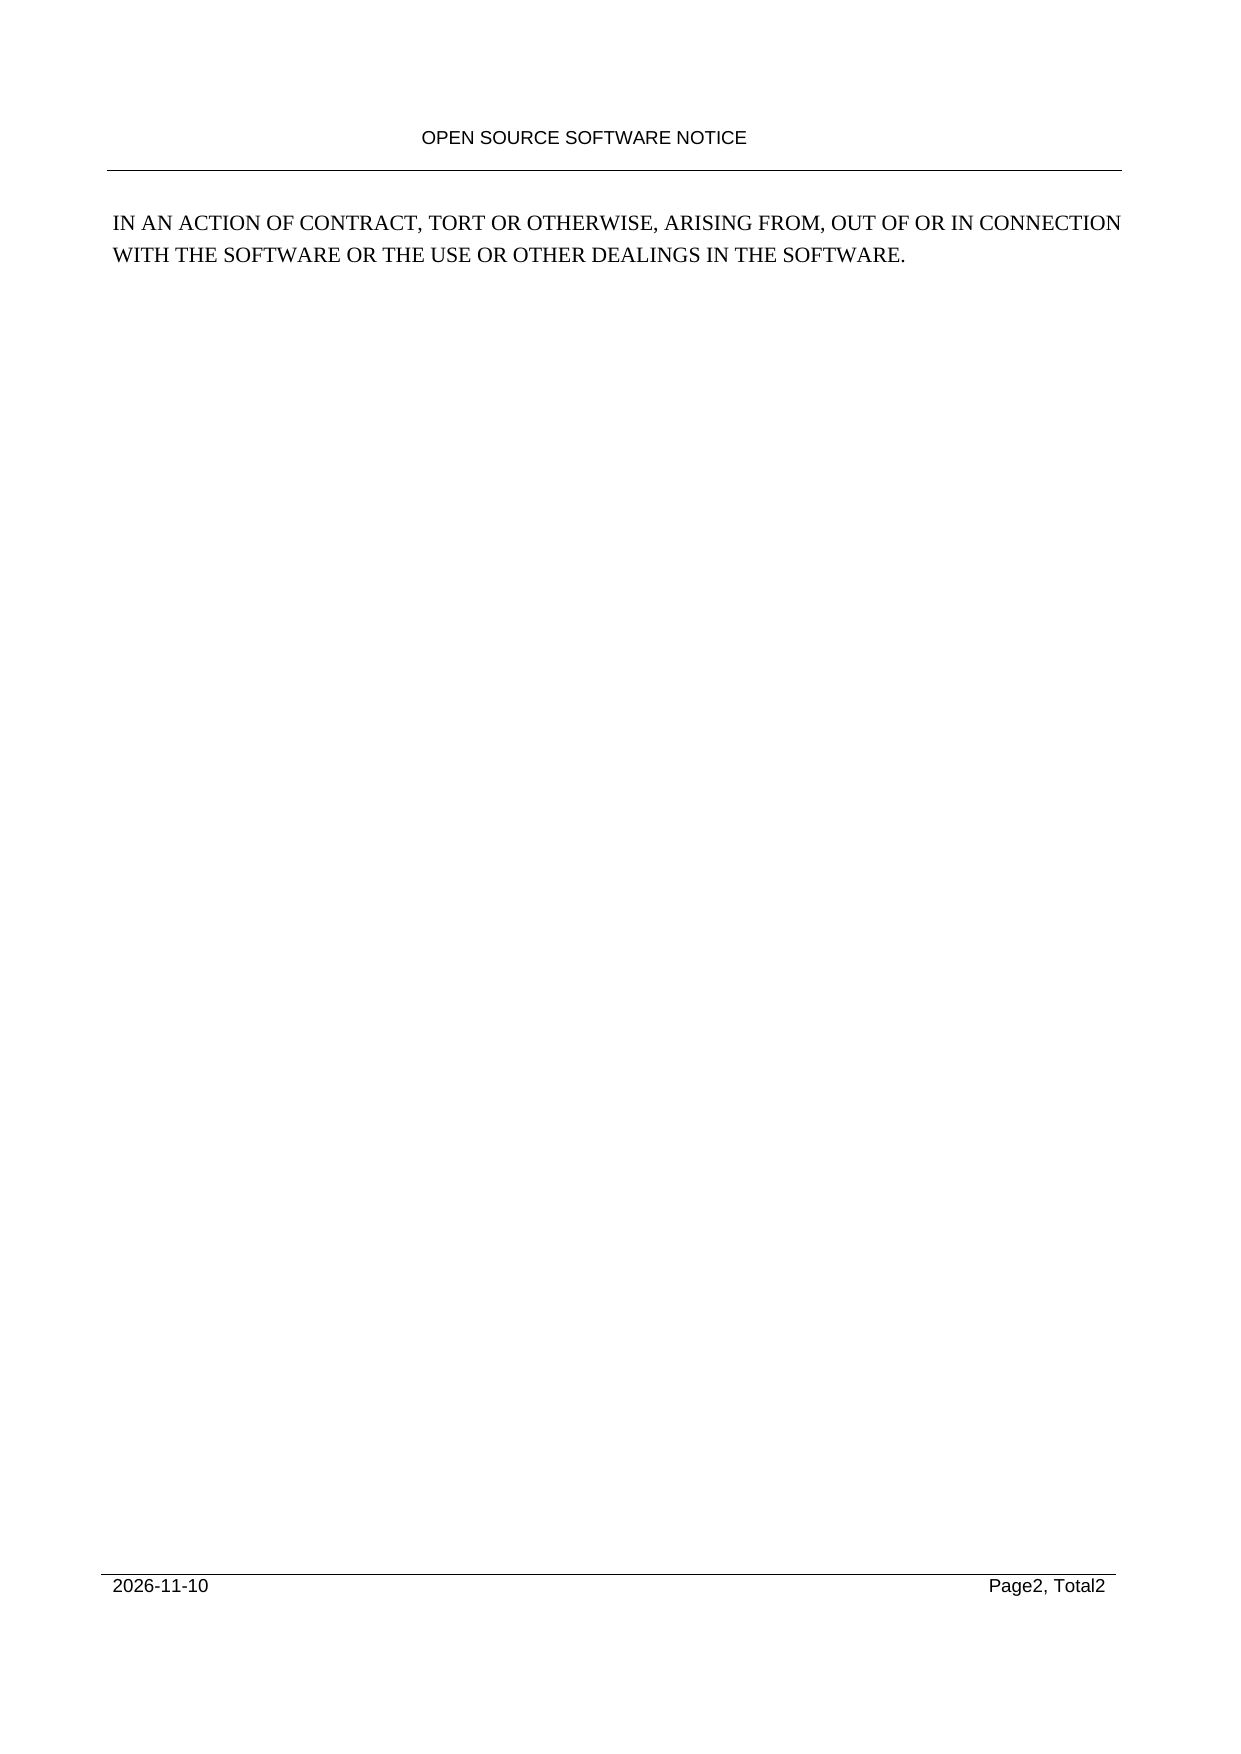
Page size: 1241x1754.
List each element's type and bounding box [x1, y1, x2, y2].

text [112, 206, 1128, 304]
